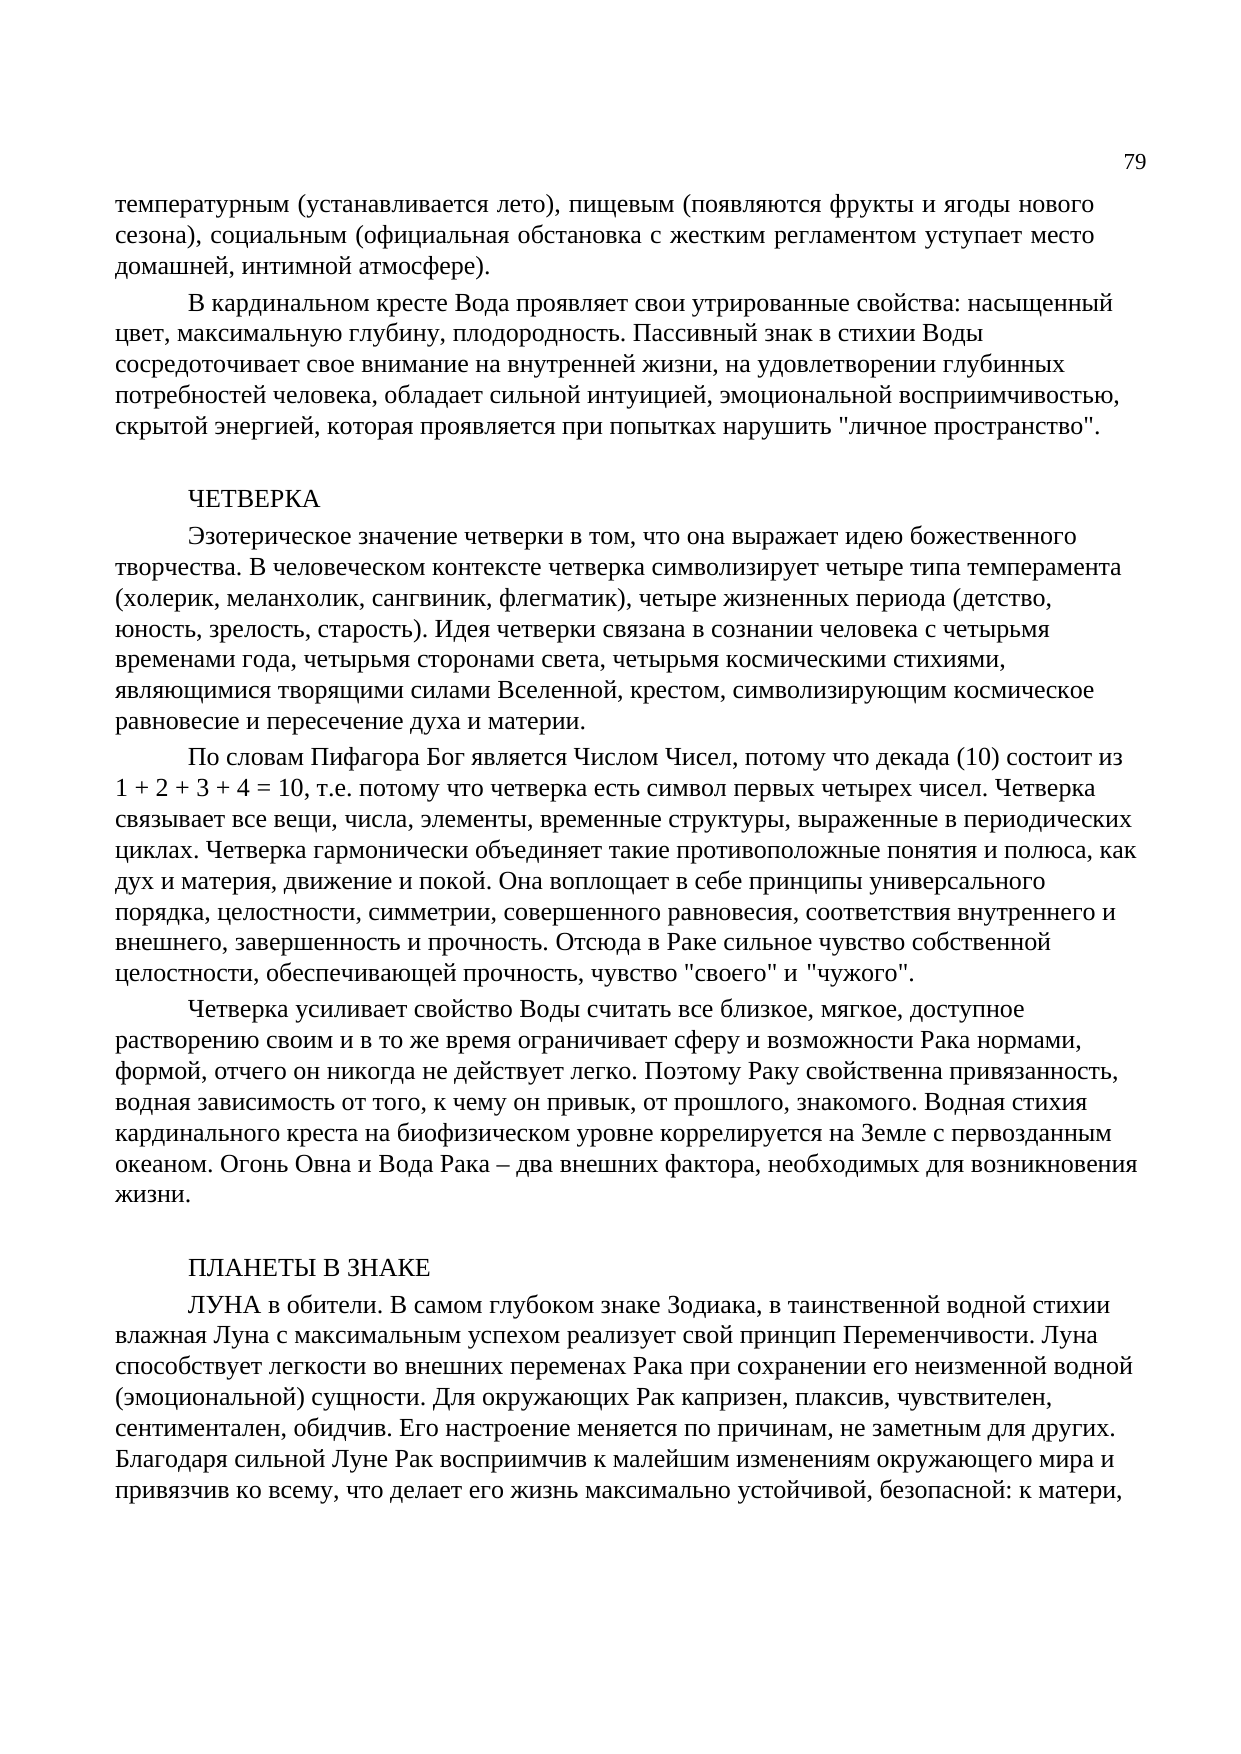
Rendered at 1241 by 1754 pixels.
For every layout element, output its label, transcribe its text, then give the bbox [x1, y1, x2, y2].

text ЛУНА в обители. В самом глубоком знаке Зодиака, в таинственной водной стихии влажная Луна с максимальным успехом реализует свой принцип Переменчивости. Луна способствует легкости во внешних переменах Рака при сохранении его неизменной водной (эмоциональной) сущности. Для окружающих Рак капризен, плаксив, чувствителен, сентиментален, обидчив. Его настроение меняется по причинам, не заметным для других. Благодаря сильной Луне Рак восприимчив к малейшим изменениям окружающего мира и привязчив ко всему, что делает его жизнь максимально устойчивой, безопасной: к матери, [115, 1289, 1165, 1504]
text Эзотерическое значение четверки в том, что она выражает идею божественного творчества. В человеческом контексте четверка символизирует четыре типа темперамента (холерик, меланхолик, сангвиник, флегматик), четыре жизненных периода (детство, юность, зрелость, старость). Идея четверки связана в сознании человека с четырьмя временами года, четырьмя сторонами света, четырьмя космическими стихиями, являющимися творящими силами Вселенной, крестом, символизирующим космическое равновесие и пересечение духа и материи. [115, 520, 1136, 735]
text В кардинальном кресте Вода проявляет свои утрированные свойства: насыщенный цвет, максимальную глубину, плодородность. Пассивный знак в стихии Воды сосредоточивает свое внимание на внутренней жизни, на удовлетворении глубинных потребностей человека, обладает сильной интуицией, эмоциональной восприимчивостью, скрытой энергией, которая проявляется при попытках нарушить "личное пространство". [115, 287, 1165, 440]
text ПЛАНЕТЫ В ЗНАКЕ [188, 1252, 1165, 1282]
text По словам Пифагора Бог является Числом Чисел, потому что декада (10) состоит из 1 + 2 + 3 + 4 = 10, т.е. потому что четверка есть символ первых четырех чисел. Четверка связывает все вещи, числа, элементы, временные структуры, выраженные в периодических циклах. Четверка гармонически объединяет такие противоположные понятия и полюса, как дух и материя, движение и покой. Она воплощает в себе принципы универсального порядка, целостности, симметрии, совершенного равновесия, соответствия внутреннего и внешнего, завершенность и прочность. Отсюда в Раке сильное чувство собственной целостности, обеспечивающей прочность, чувство "своего" и "чужого". [115, 741, 1150, 987]
text ЧЕТВЕРКА [188, 483, 1165, 513]
text Четверка усиливает свойство Воды считать все близкое, мягкое, доступное растворению своим и в то же время ограничивает сферу и возможности Рака нормами, формой, отчего он никогда не действует легко. Поэтому Раку свойственна привязанность, водная зависимость от того, к чему он привык, от прошлого, знакомого. Водная стихия кардинального креста на биофизическом уровне коррелируется на Земле с первозданным океаном. Огонь Овна и Вода Рака – два внешних фактора, необходимых для возникновения жизни. [115, 993, 1165, 1208]
text температурным (устанавливается лето), пищевым (появляются фрукты и ягоды нового сезона), социальным (официальная обстановка с жестким регламентом уступает место домашней, интимной атмосфере). [115, 188, 1096, 280]
